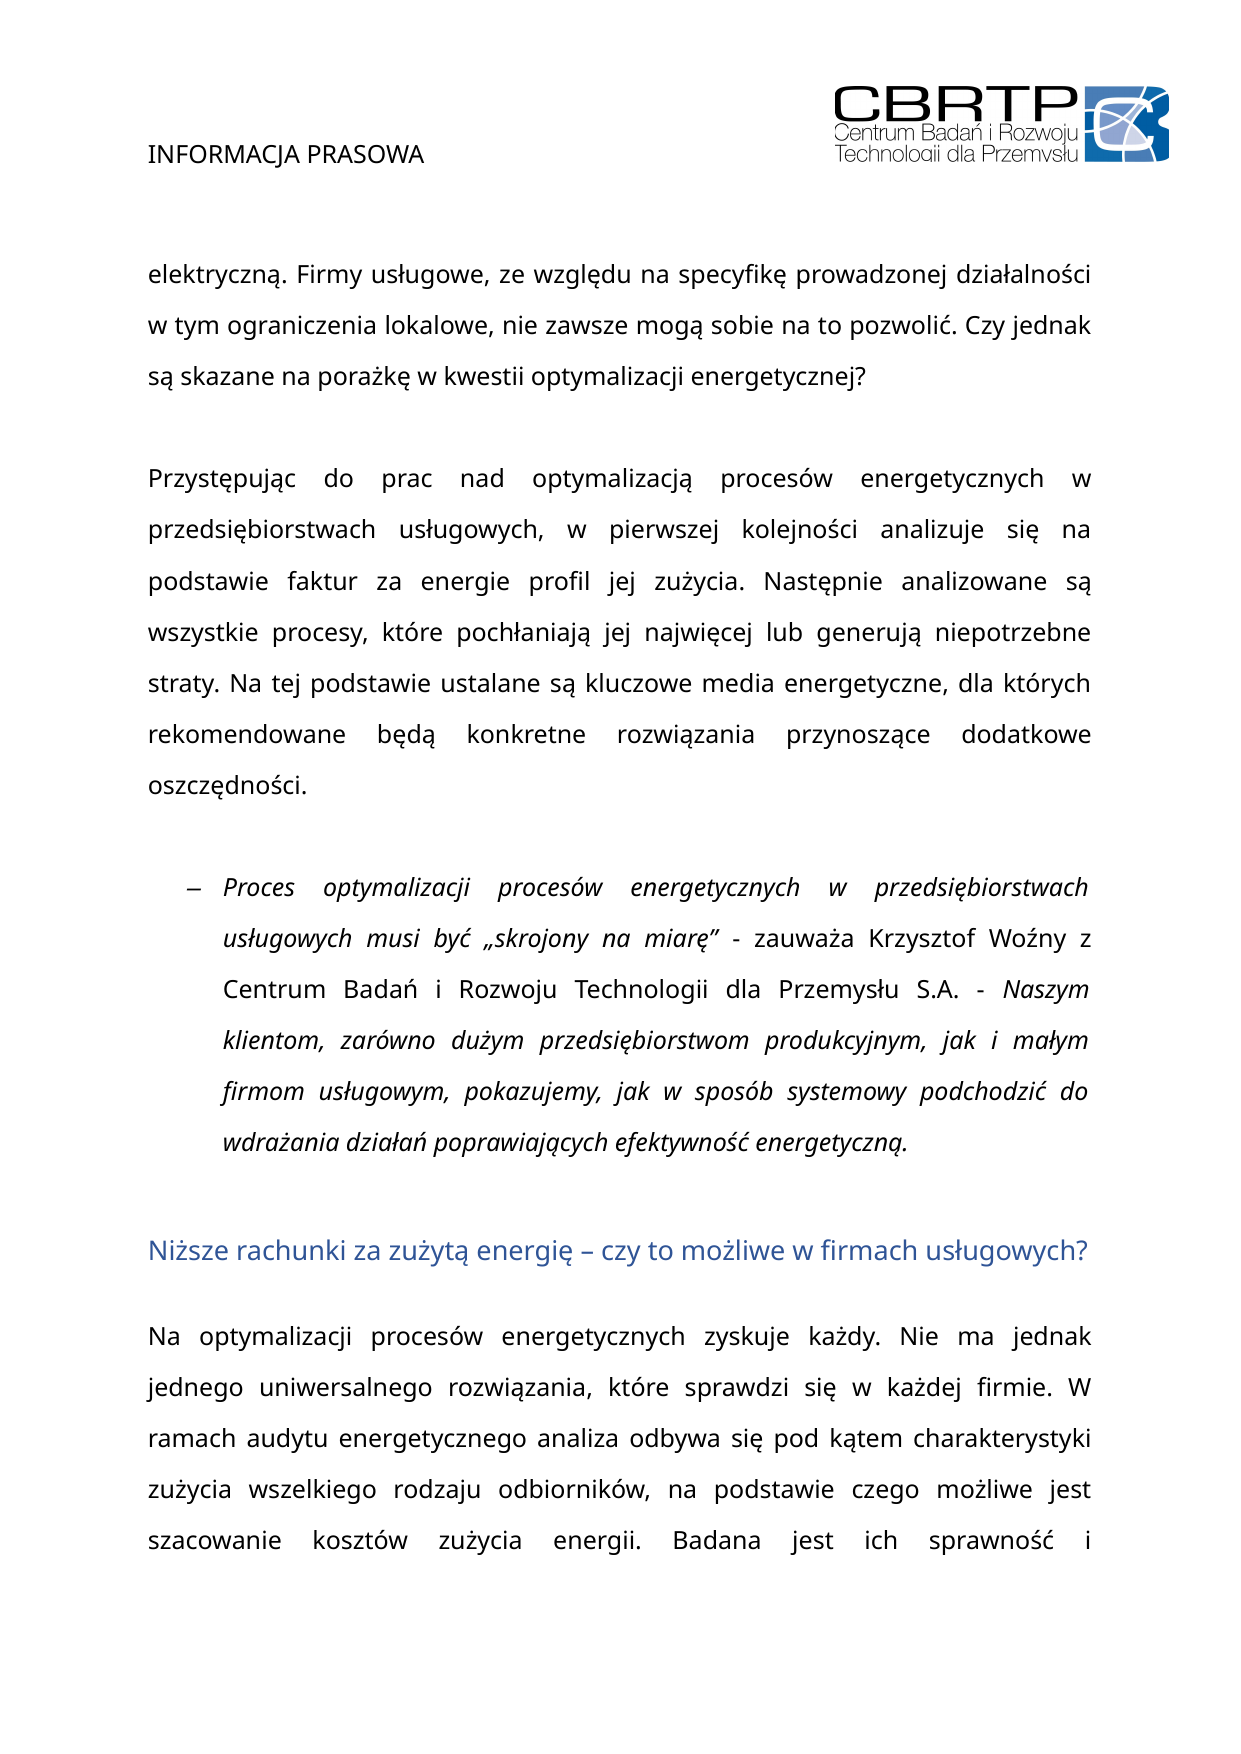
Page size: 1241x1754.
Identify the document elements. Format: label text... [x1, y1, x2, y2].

list Proces optymalizacji procesów energetycznych w przedsiębiorstwach usługowych musi być „skrojony na miarę” - zauważa Krzysztof Woźny z Centrum Badań i Rozwoju Technologii dla Przemysłu S.A. - Naszym klientom, zarówno dużym przedsiębiorstwom produkcyjnym, jak i małym firmom usługowym, pokazujemy, jak w sposób systemowy podchodzić do wdrażania działań poprawiających efektywność energetyczną. [185, 869, 1092, 1159]
text Przystępując do prac nad optymalizacją procesów energetycznych w przedsiębiorstwach usługowych, w pierwszej kolejności analizuje się na podstawie faktur za energie profil jej zużycia. Następnie analizowane są wszystkie procesy, które pochłaniają jej najwięcej lub generują niepotrzebne straty. Na tej podstawie ustalane są kluczowe media energetyczne, dla których rekomendowane będą konkretne rozwiązania przynoszące dodatkowe oszczędności. [148, 461, 1092, 801]
picture [834, 86, 1169, 162]
subtitle Niższe rachunki za zużytą energię – czy to możliwe w firmach usługowych? [148, 1231, 1092, 1268]
